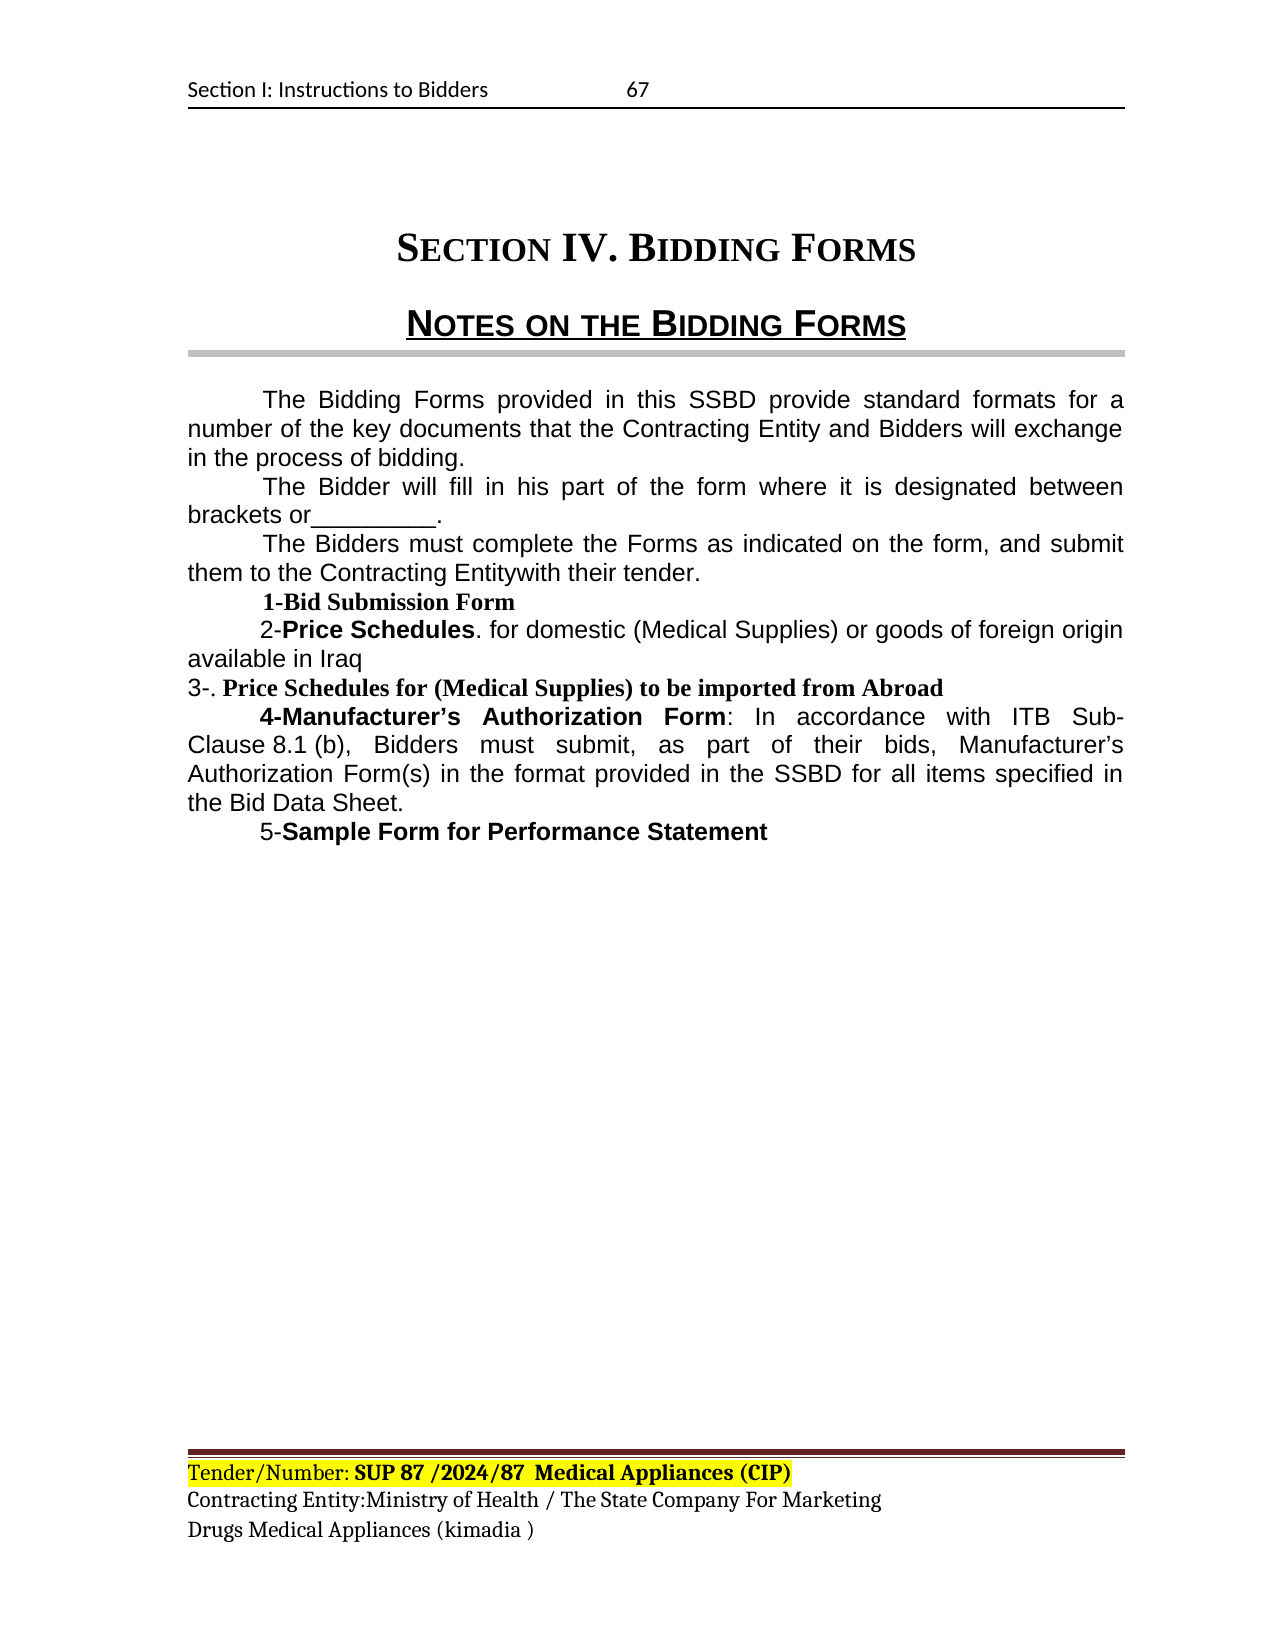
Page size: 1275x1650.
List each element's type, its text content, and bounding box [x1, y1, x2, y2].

text The Bidding Forms provided in this SSBD provide standard formats for a number of the key documents that the Contracting Entity and Bidders will exchange in the process of bidding. [187, 385, 1125, 472]
text 1-Bid Submission Form [187, 587, 1125, 615]
text The Bidder will fill in his part of the form where it is designated between brackets or_________. [187, 472, 1125, 529]
subtitle Section IV. Bidding Forms [187, 223, 1125, 271]
subtitle Notes on the Bidding Forms [187, 301, 1125, 357]
text 4-Manufacturer’s Authorization Form: In accordance with ITB Sub-Clause 8.1 (b), Bidders must submit, as part of their bids, Manufacturer’s Authorization Form(s) in the format provided in the SSBD for all items specified in the Bid Data Sheet. [187, 702, 1125, 817]
text The Bidders must complete the Forms as indicated on the form, and submit them to the Contracting Entitywith their tender. [187, 529, 1125, 587]
text 5-Sample Form for Performance Statement [182, 817, 777, 846]
text 3-. Price Schedules for (Medical Supplies) to be imported from Abroad [187, 673, 1125, 702]
text 2-Price Schedules. for domestic (Medical Supplies) or goods of foreign origin available in Iraq [187, 615, 1125, 673]
